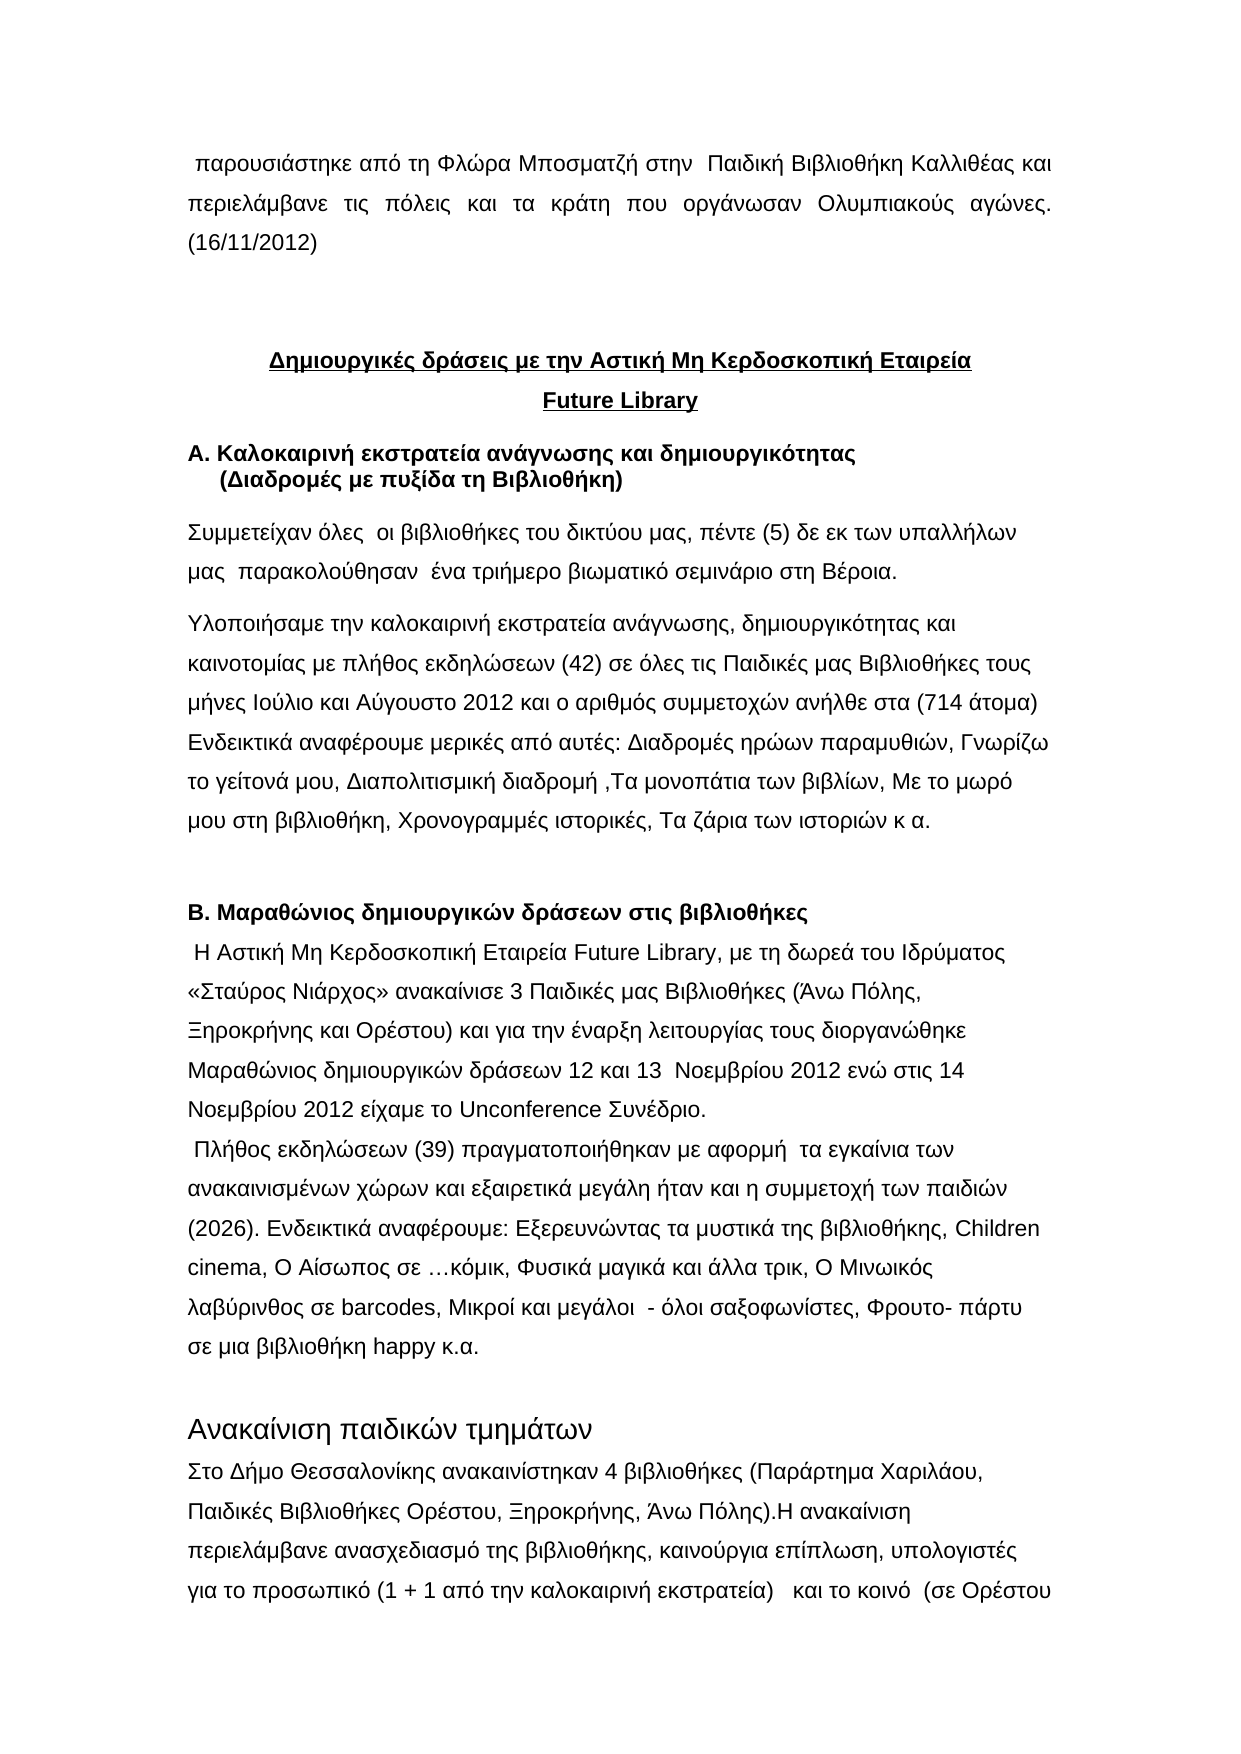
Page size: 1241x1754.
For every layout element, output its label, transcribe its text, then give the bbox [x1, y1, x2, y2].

text παρουσιάστηκε από τη Φλώρα Μποσματζή στην Παιδική Βιβλιοθήκη Καλλιθέας και περιελάμβανε τις πόλεις και τα κράτη που οργάνωσαν Ολυμπιακούς αγώνες.(16/11/2012) [187, 150, 1053, 255]
text Ανακαίνιση παιδικών τμημάτων [187, 1412, 1053, 1446]
text Δημιουργικές δράσεις με την Αστική Μη Κερδοσκοπική Εταιρεία [187, 347, 1053, 374]
text Α. Καλοκαιρινή εκστρατεία ανάγνωσης και δημιουργικότητας [187, 439, 1053, 466]
text Πλήθος εκδηλώσεων (39) πραγματοποιήθηκαν με αφορμή τα εγκαίνια των ανακαινισμένων χώρων και εξαιρετικά μεγάλη ήταν και η συμμετοχή των παιδιών (2026). Ενδεικτικά αναφέρουμε: Εξερευνώντας τα μυστικά της βιβλιοθήκης, Children cinema, O Aίσωπος σε …κόμικ, Φυσικά μαγικά και άλλα τρικ, Ο Μινωικός λαβύρινθος σε barcodes, Μικροί και μεγάλοι - όλοι σαξοφωνίστες, Φρουτο- πάρτυ σε μια βιβλιοθήκη happy κ.α. [187, 1136, 1053, 1359]
text Συμμετείχαν όλες οι βιβλιοθήκες του δικτύου μας, πέντε (5) δε εκ των υπαλλήλων μας παρακολούθησαν ένα τριήμερο βιωματικό σεμινάριο στη Βέροια. [187, 519, 1053, 584]
text Υλοποιήσαμε την καλοκαιρινή εκστρατεία ανάγνωσης, δημιουργικότητας και καινοτομίας με πλήθος εκδηλώσεων (42) σε όλες τις Παιδικές μας Βιβλιοθήκες τους μήνες Ιούλιο και Αύγουστο 2012 και ο αριθμός συμμετοχών ανήλθε στα (714 άτομα) Ενδεικτικά αναφέρουμε μερικές από αυτές: Διαδρομές ηρώων παραμυθιών, Γνωρίζω το γείτονά μου, Διαπολιτισμική διαδρομή ,Τα μονοπάτια των βιβλίων, Με το μωρό μου στη βιβλιοθήκη, Χρονογραμμές ιστορικές, Τα ζάρια των ιστοριών κ α. [187, 610, 1053, 834]
text Β. Μαραθώνιος δημιουργικών δράσεων στις βιβλιοθήκες [187, 899, 1053, 925]
text Future Library [187, 387, 1053, 413]
text (Διαδρομές με πυξίδα τη Βιβλιοθήκη) [187, 466, 1053, 492]
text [187, 1458, 1053, 1603]
text Η Αστική Μη Κερδοσκοπική Εταιρεία Future Library, με τη δωρεά του Ιδρύματος «Σταύρος Νιάρχος» ανακαίνισε 3 Παιδικές μας Βιβλιοθήκες (Άνω Πόλης, Ξηροκρήνης και Ορέστου) και για την έναρξη λειτουργίας τους διοργανώθηκε Μαραθώνιος δημιουργικών δράσεων 12 και 13 Νοεμβρίου 2012 ενώ στις 14 Νοεμβρίου 2012 είχαμε το Unconference Συνέδριο. [187, 938, 1053, 1123]
